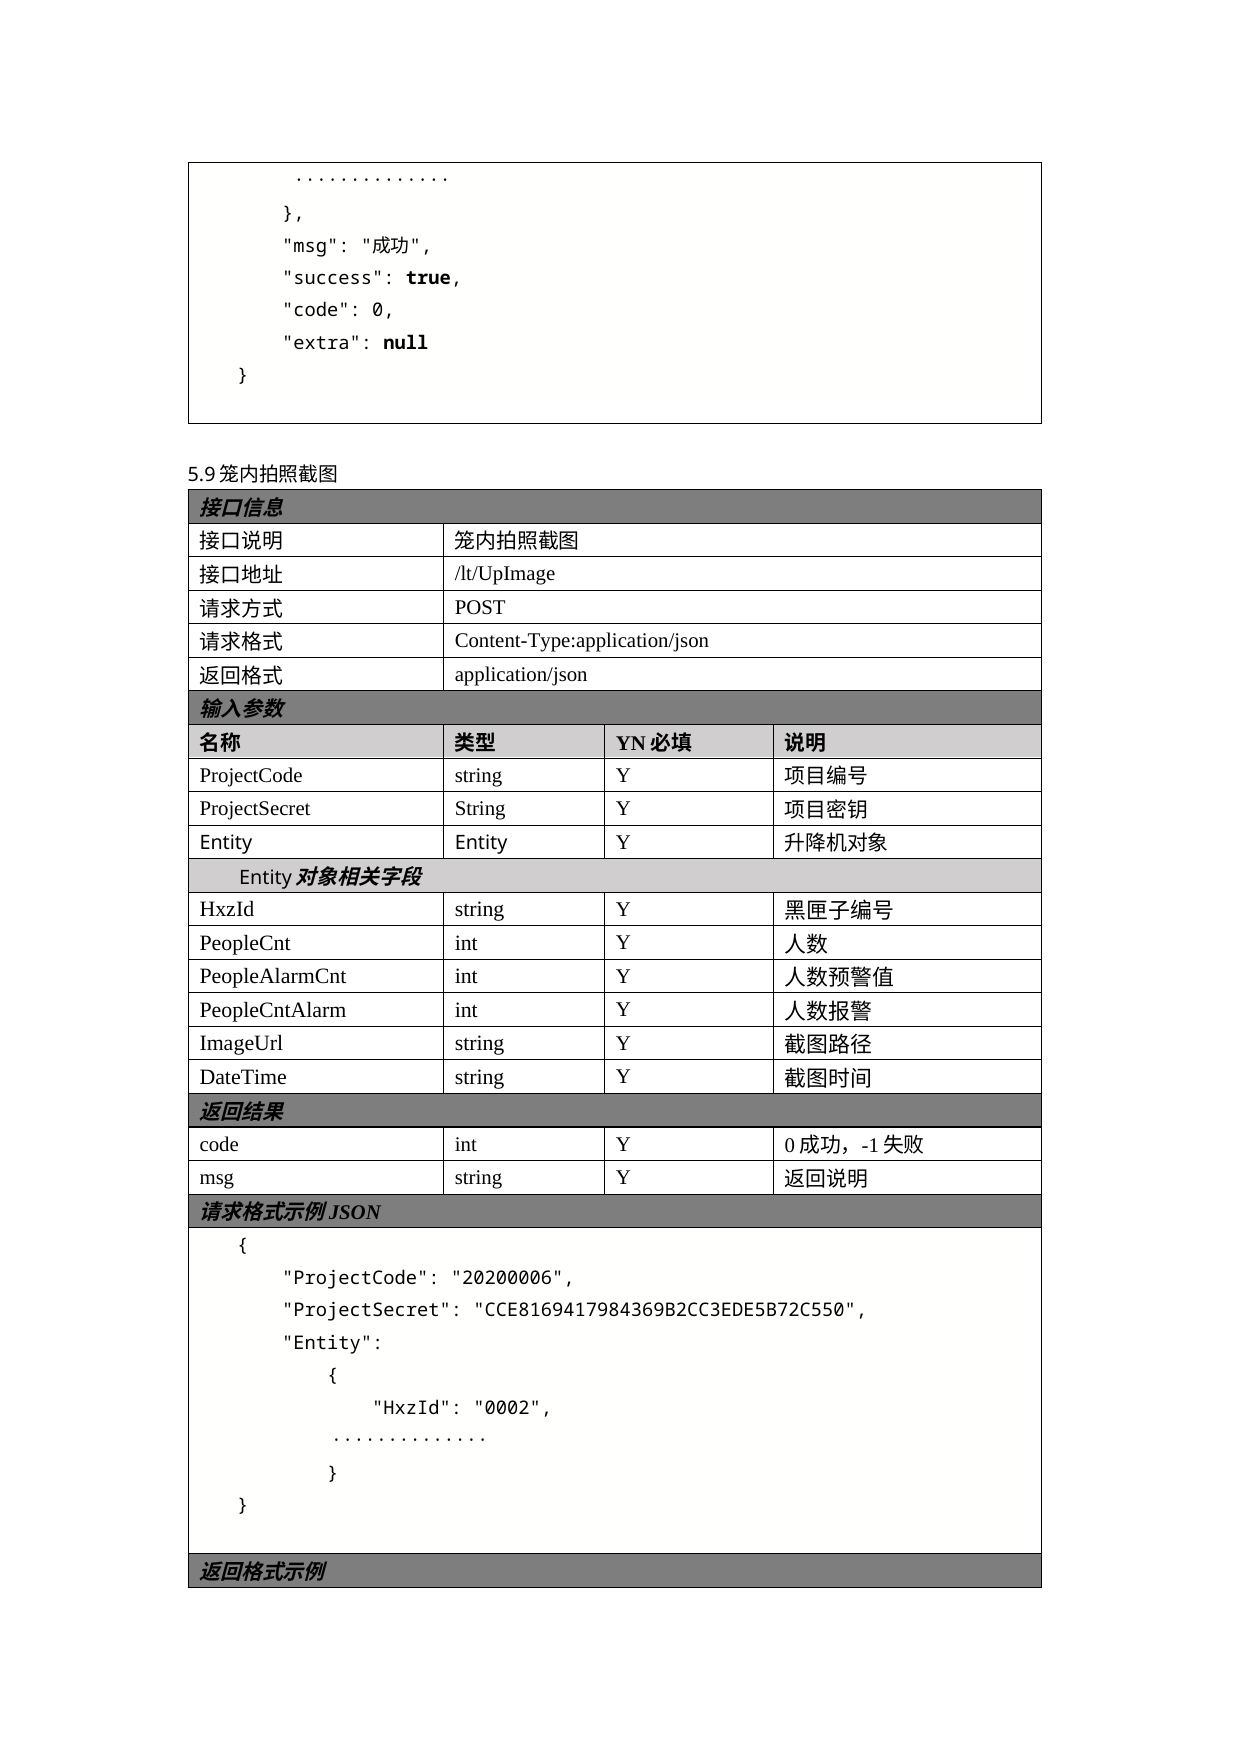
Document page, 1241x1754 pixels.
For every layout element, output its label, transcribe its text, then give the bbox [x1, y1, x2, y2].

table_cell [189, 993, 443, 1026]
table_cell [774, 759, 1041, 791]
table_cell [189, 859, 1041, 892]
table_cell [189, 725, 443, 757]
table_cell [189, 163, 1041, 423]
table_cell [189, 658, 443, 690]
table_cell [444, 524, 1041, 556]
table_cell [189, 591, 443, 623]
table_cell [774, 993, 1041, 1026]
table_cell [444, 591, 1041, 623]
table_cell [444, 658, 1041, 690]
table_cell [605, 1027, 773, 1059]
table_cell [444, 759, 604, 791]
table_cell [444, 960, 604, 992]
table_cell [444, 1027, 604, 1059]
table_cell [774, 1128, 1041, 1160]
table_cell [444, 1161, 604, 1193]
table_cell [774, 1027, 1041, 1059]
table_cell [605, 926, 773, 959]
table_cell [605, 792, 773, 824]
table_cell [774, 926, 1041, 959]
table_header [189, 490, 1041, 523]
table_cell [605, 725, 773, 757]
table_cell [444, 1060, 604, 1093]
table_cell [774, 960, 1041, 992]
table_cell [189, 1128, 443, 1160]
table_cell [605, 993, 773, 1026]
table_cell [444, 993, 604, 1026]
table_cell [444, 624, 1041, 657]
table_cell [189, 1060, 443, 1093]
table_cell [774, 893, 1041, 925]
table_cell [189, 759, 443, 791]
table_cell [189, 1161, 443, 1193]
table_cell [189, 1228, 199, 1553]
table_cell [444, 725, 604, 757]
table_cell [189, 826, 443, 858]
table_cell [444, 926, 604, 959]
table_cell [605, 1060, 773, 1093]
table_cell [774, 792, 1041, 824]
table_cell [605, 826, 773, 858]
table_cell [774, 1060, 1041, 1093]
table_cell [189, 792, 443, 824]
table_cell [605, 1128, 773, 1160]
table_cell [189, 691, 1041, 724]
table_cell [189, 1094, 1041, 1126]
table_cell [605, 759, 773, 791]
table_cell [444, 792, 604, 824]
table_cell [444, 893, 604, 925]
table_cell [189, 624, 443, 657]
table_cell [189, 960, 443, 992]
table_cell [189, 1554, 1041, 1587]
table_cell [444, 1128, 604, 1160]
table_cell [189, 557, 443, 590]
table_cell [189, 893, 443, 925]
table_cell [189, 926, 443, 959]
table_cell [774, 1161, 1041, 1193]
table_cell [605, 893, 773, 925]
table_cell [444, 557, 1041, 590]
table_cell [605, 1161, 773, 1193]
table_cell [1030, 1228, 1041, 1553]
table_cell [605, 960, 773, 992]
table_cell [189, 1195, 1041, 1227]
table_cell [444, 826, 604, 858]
text 5.9笼内拍照截图 [187, 457, 1053, 489]
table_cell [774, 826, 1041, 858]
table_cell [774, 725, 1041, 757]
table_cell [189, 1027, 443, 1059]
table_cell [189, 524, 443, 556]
